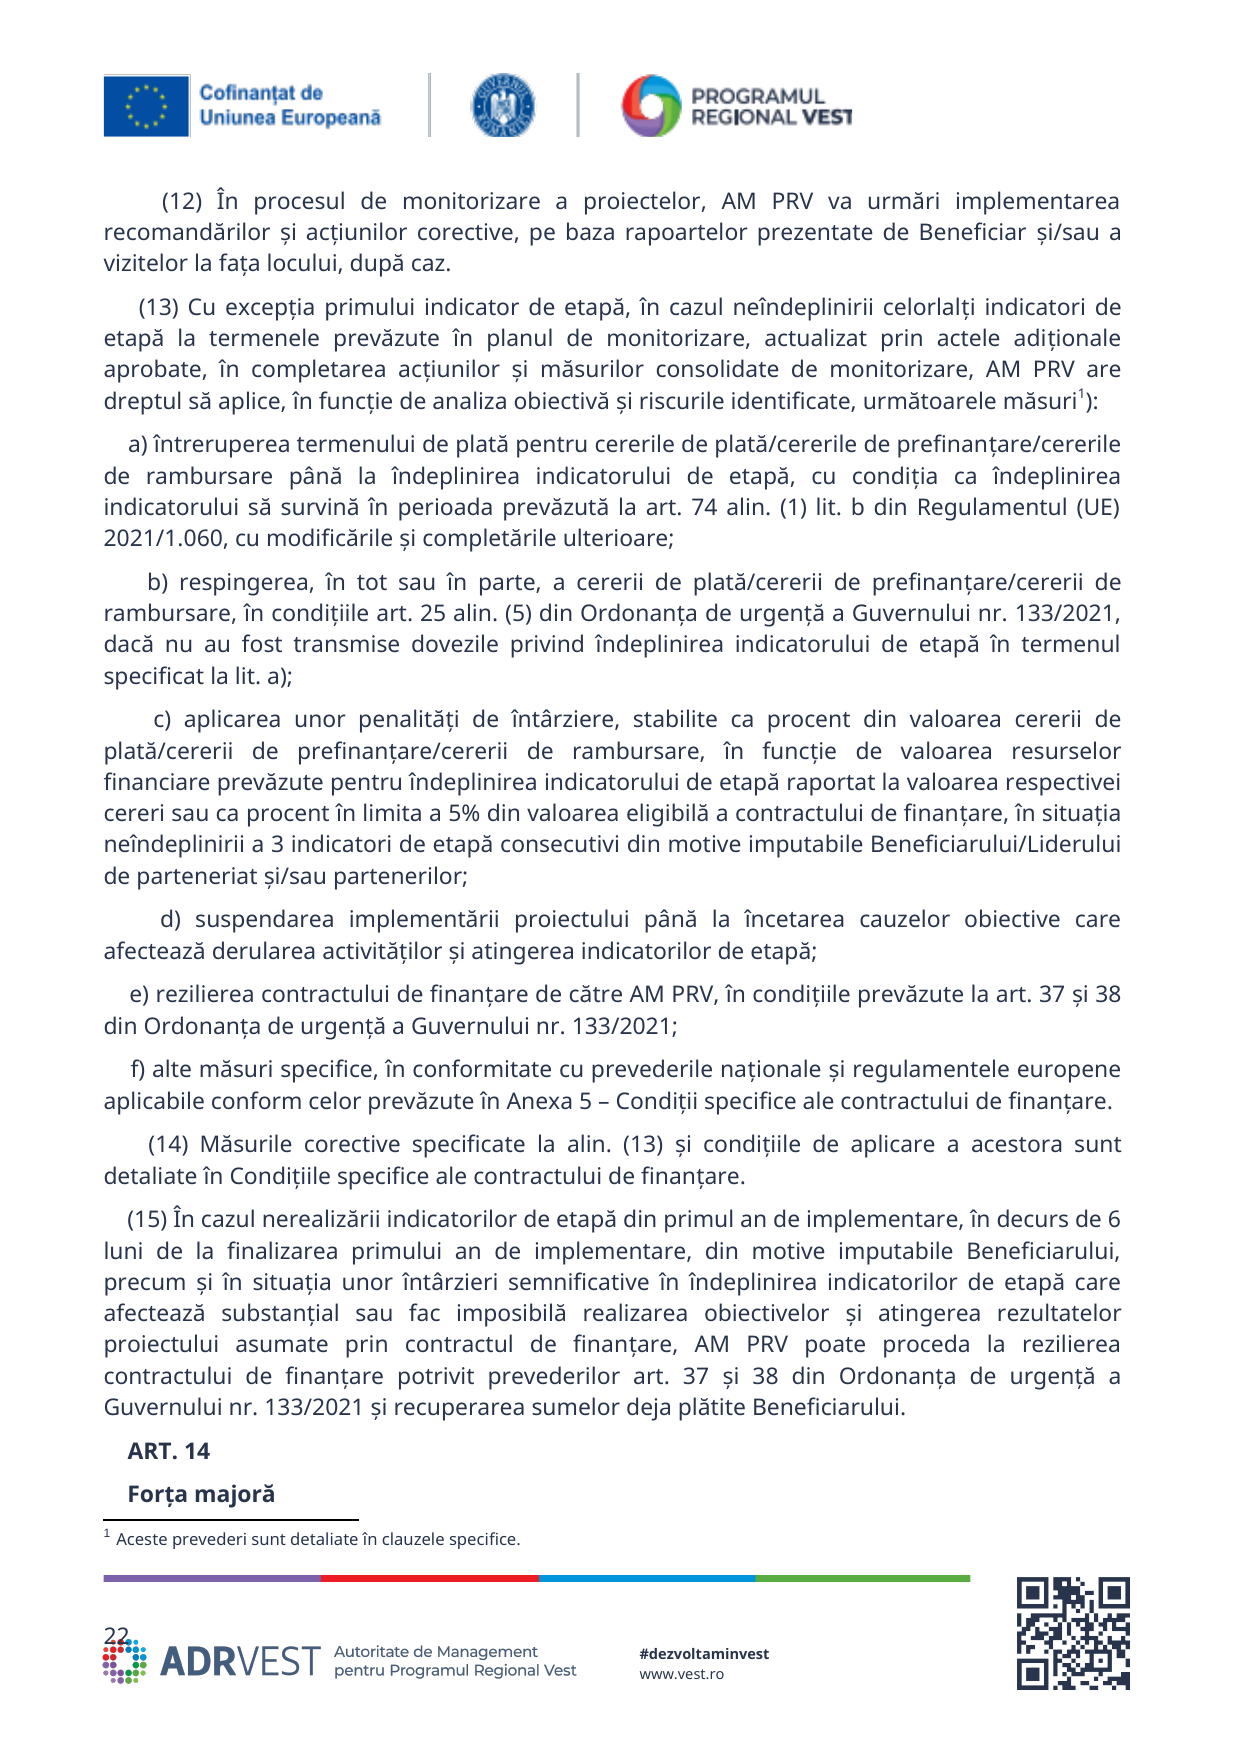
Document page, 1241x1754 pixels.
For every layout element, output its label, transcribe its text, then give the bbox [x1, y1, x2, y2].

picture [1008, 1568, 1139, 1699]
text b) respingerea, în tot sau în parte, a cererii de plată/cererii de prefinanţare/cererii de rambursare, în condiţiile art. 25 alin. (5) din Ordonanţa de urgenţă a Guvernului nr. 133/2021, dacă nu au fost transmise dovezile privind îndeplinirea indicatorului de etapă în termenul specificat la lit. a); [103, 566, 1122, 691]
text a) întreruperea termenului de plată pentru cererile de plată/cererile de prefinanţare/cererile de rambursare până la îndeplinirea indicatorului de etapă, cu condiţia ca îndeplinirea indicatorului să survină în perioada prevăzută la art. 74 alin. (1) lit. b din Regulamentul (UE) 2021/1.060, cu modificările şi completările ulterioare; [103, 428, 1122, 553]
text e) rezilierea contractului de finanţare de către AM PRV, în condiţiile prevăzute la art. 37 şi 38 din Ordonanţa de urgenţă a Guvernului nr. 133/2021; [103, 978, 1122, 1041]
text (15) În cazul nerealizării indicatorilor de etapă din primul an de implementare, în decurs de 6 luni de la finalizarea primului an de implementare, din motive imputabile Beneficiarului, precum şi în situaţia unor întârzieri semnificative în îndeplinirea indicatorilor de etapă care afectează substanţial sau fac imposibilă realizarea obiectivelor şi atingerea rezultatelor proiectului asumate prin contractul de finanţare, AM PRV poate proceda la rezilierea contractului de finanţare potrivit prevederilor art. 37 şi 38 din Ordonanţa de urgenţă a Guvernului nr. 133/2021 şi recuperarea sumelor deja plătite Beneficiarului. [103, 1203, 1122, 1422]
text c) aplicarea unor penalităţi de întârziere, stabilite ca procent din valoarea cererii de plată/cererii de prefinanţare/cererii de rambursare, în funcţie de valoarea resurselor financiare prevăzute pentru îndeplinirea indicatorului de etapă raportat la valoarea respectivei cereri sau ca procent în limita a 5% din valoarea eligibilă a contractului de finanţare, în situaţia neîndeplinirii a 3 indicatori de etapă consecutivi din motive imputabile Beneficiarului/Liderului de parteneriat şi/sau partenerilor; [103, 703, 1122, 891]
text d) suspendarea implementării proiectului până la încetarea cauzelor obiective care afectează derularea activităţilor şi atingerea indicatorilor de etapă; [103, 903, 1122, 966]
text (14) Măsurile corective specificate la alin. (13) şi condiţiile de aplicare a acestora sunt detaliate în Condiţiile specifice ale contractului de finanţare. [103, 1128, 1122, 1191]
text Forţa majoră [103, 1478, 1122, 1509]
text (13) Cu excepţia primului indicator de etapă, în cazul neîndeplinirii celorlalţi indicatori de etapă la termenele prevăzute în planul de monitorizare, actualizat prin actele adiţionale aprobate, în completarea acţiunilor şi măsurilor consolidate de monitorizare, AM PRV are dreptul să aplice, în funcţie de analiza obiectivă şi riscurile identificate, următoarele măsuri): [103, 291, 1122, 416]
text ART. 14 [103, 1434, 1122, 1466]
text f) alte măsuri specifice, în conformitate cu prevederile naţionale şi regulamentele europene aplicabile conform celor prevăzute în Anexa 5 – Condiții specifice ale contractului de finanțare. [103, 1053, 1122, 1116]
picture [93, 1636, 582, 1687]
text (12) În procesul de monitorizare a proiectelor, AM PRV va urmări implementarea recomandărilor şi acţiunilor corective, pe baza rapoartelor prezentate de Beneficiar şi/sau a vizitelor la faţa locului, după caz. [103, 184, 1122, 278]
